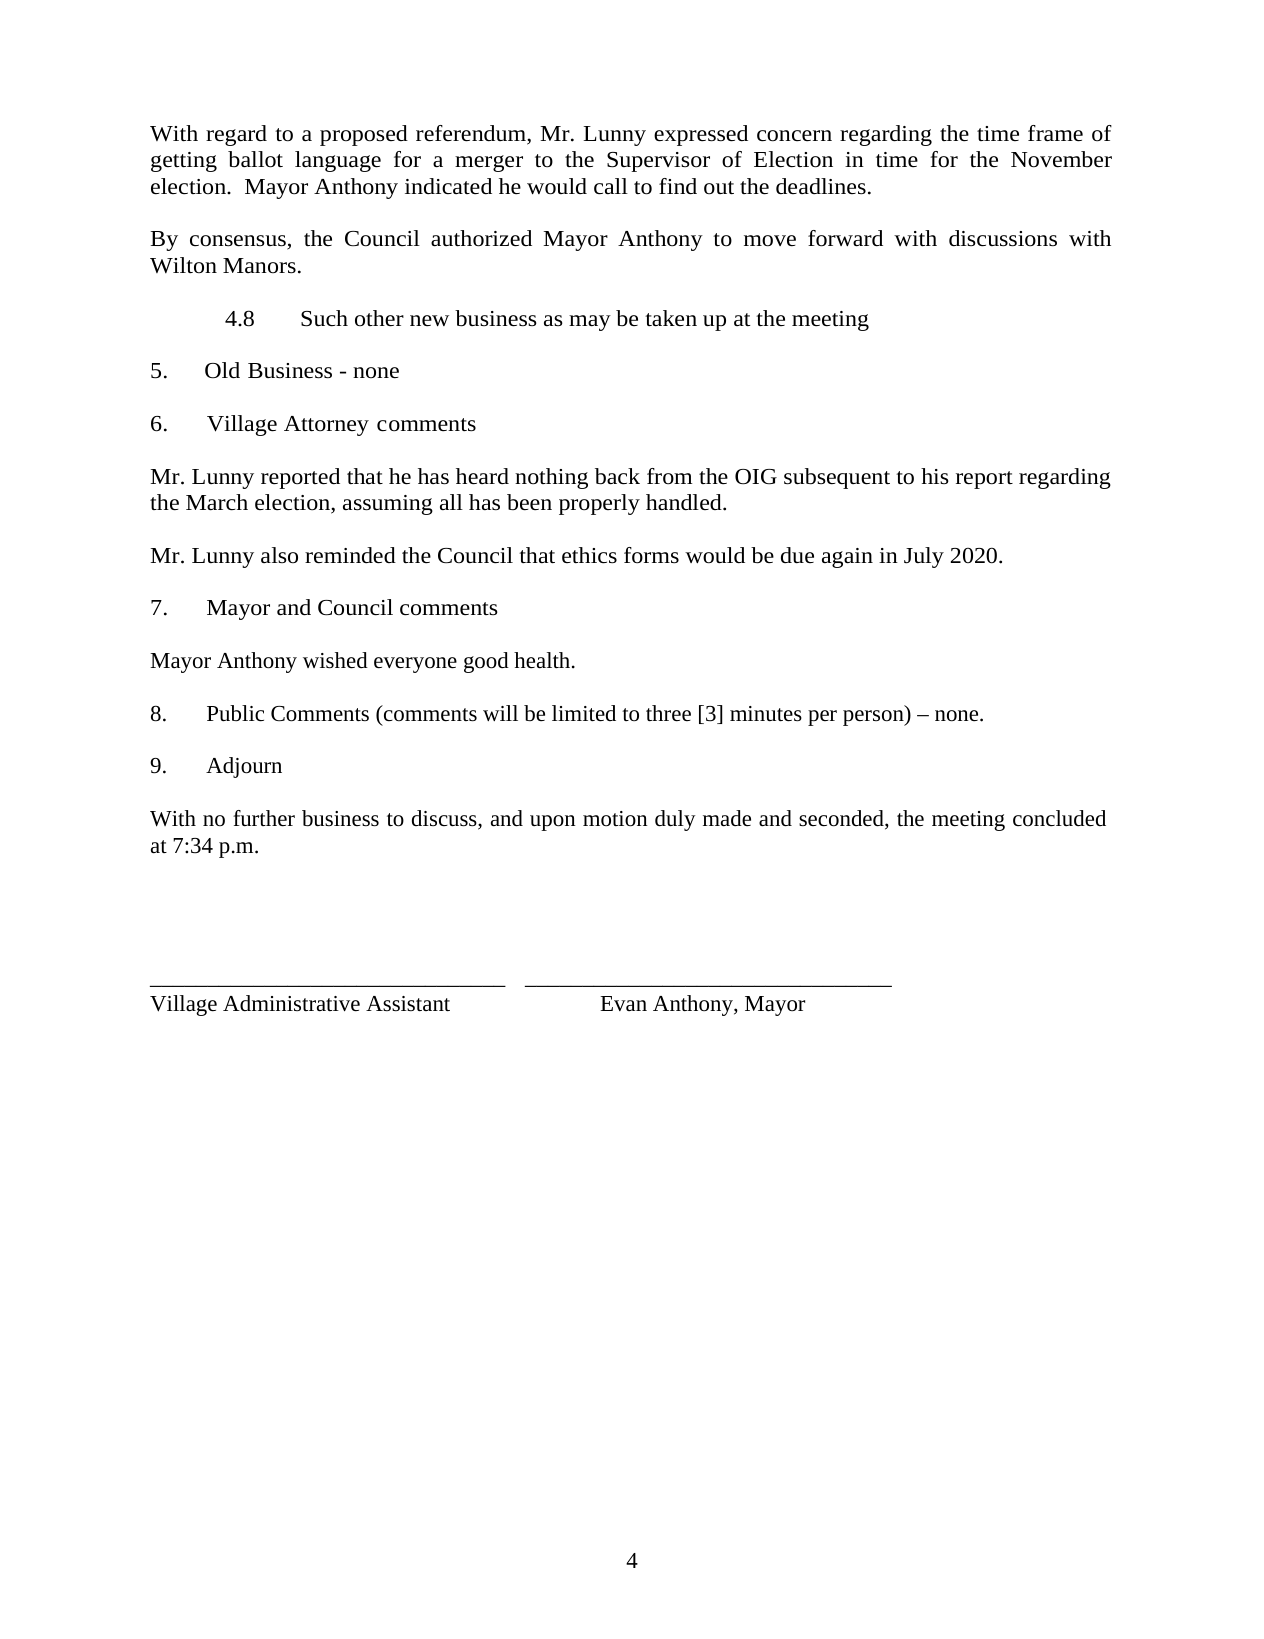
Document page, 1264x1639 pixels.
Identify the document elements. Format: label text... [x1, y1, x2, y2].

text With no further business to discuss, and upon motion duly made and seconded, the meeting concluded at 7:34 p.m. [150, 805, 1108, 858]
text By consensus, the Council authorized Mayor Anthony to move forward with discussions with Wilton Manors. [150, 226, 1113, 278]
text 6. Village Attorney comments [150, 410, 1113, 436]
text 9. Adjourn [150, 753, 1113, 779]
text With regard to a proposed referendum, Mr. Lunny expressed concern regarding the time frame of getting ballot language for a merger to the Supervisor of Election in time for the November election. Mayor Anthony indicated he would call to find out the deadlines. [150, 120, 1113, 199]
text Mayor Anthony wished everyone good health. [150, 647, 1113, 673]
text 4.8 Such other new business as may be taken up at the meeting [150, 304, 1113, 331]
text _______________________________ ________________________________ [150, 963, 1113, 990]
text 8. Public Comments (comments will be limited to three [3] minutes per person) – none. [150, 700, 1113, 726]
text Mr. Lunny reported that he has heard nothing back from the OIG subsequent to his report regarding the March election, assuming all has been properly handled. [150, 463, 1113, 515]
text 7. Mayor and Council comments [150, 594, 1113, 621]
text Village Administrative Assistant Evan Anthony, Mayor [150, 990, 1113, 1016]
text 5. Old Business - none [150, 357, 1113, 384]
text Mr. Lunny also reminded the Council that ethics forms would be due again in July 2020. [150, 542, 1113, 568]
